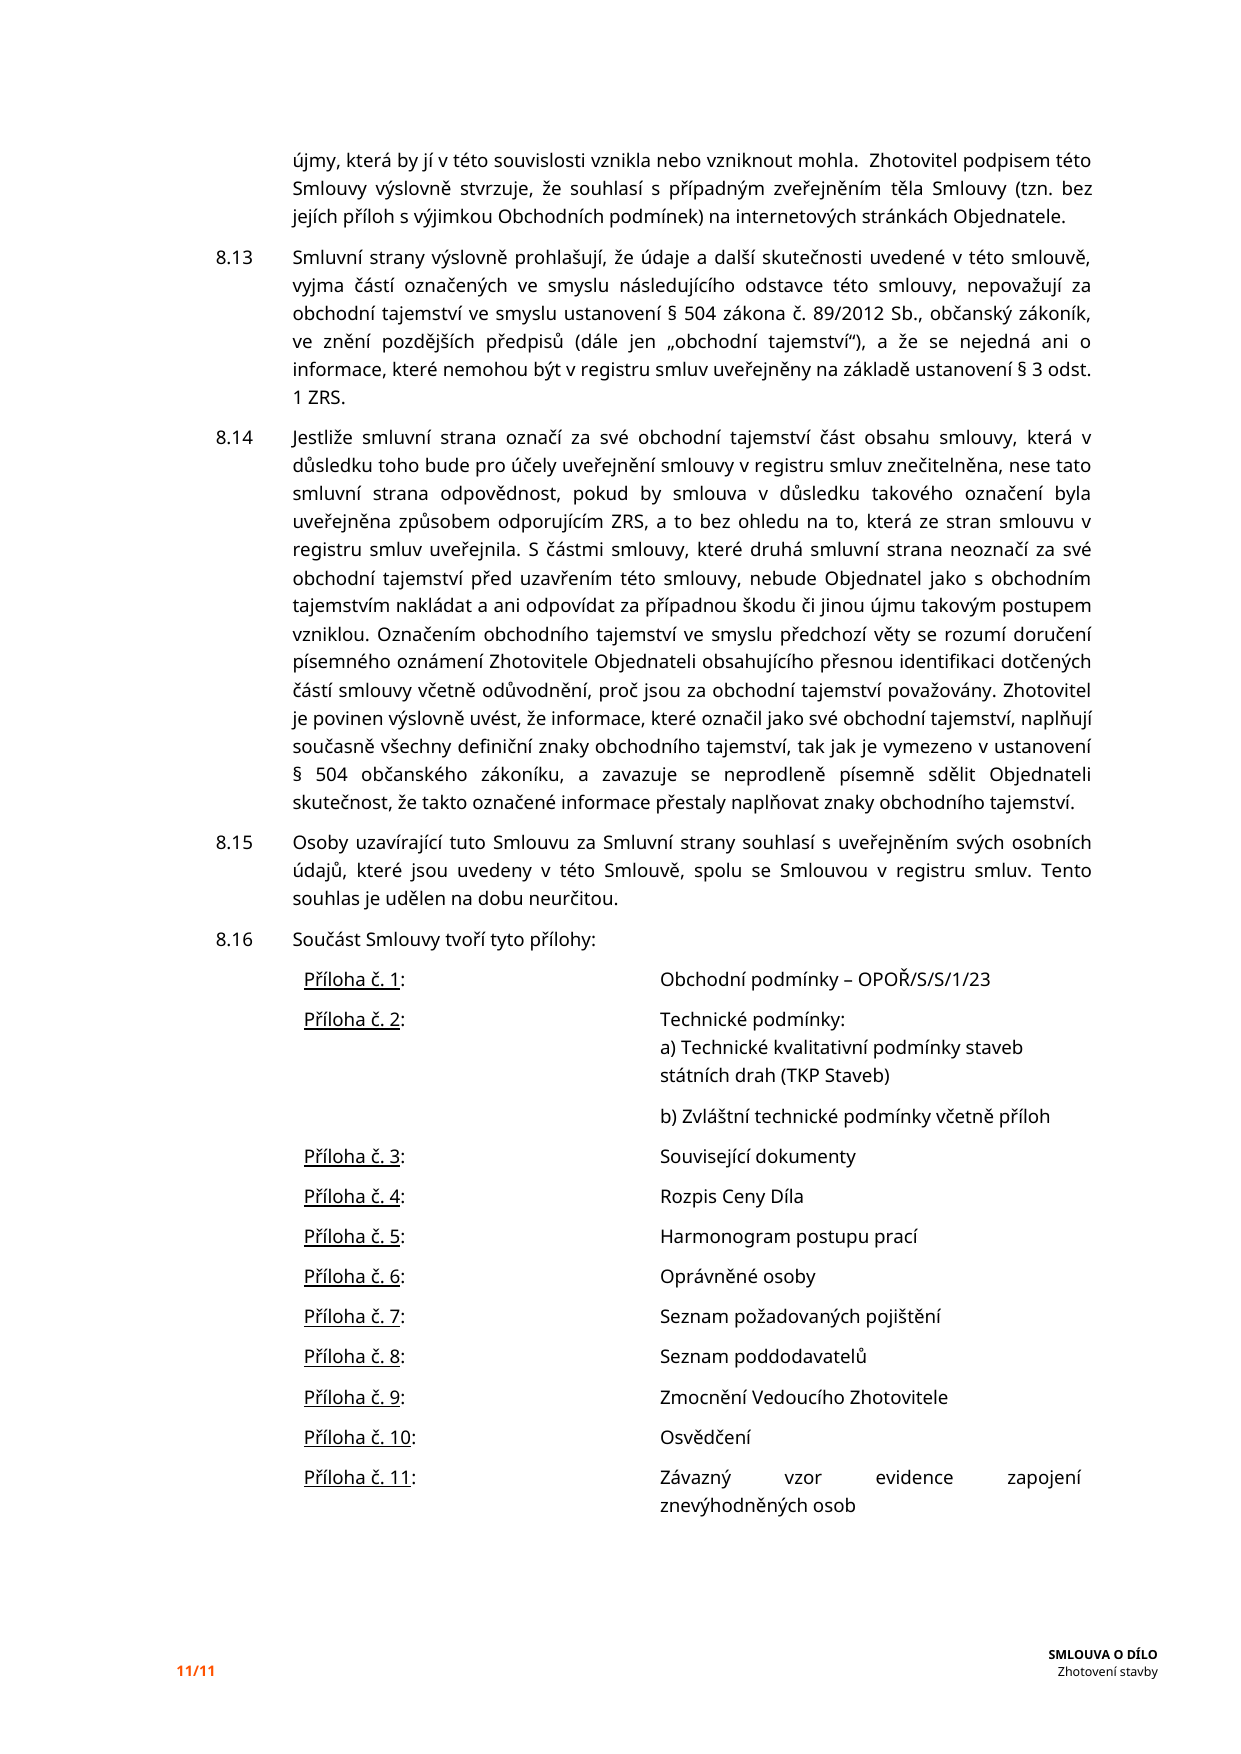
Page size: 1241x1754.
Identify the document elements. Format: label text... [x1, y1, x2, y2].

table_cell Harmonogram postupu prací [572, 1224, 1093, 1264]
text Osoby uzavírající tuto Smlouvu za Smluvní strany souhlasí s uveřejněním svých osobních údajů, které jsou uvedeny v této Smlouvě, spolu se Smlouvou v registru smluv. Tento souhlas je udělen na dobu neurčitou. [216, 829, 1093, 911]
table_cell Zmocnění Vedoucího Zhotovitele [572, 1384, 1093, 1424]
table_cell Příloha č. 9: [216, 1384, 572, 1424]
table_header Obchodní podmínky – OPOŘ/S/S/1/23 [572, 967, 1093, 1007]
text Součást Smlouvy tvoří tyto přílohy: [216, 926, 1093, 952]
table_cell Příloha č. 11: [216, 1464, 572, 1532]
table_cell Příloha č. 10: [216, 1424, 572, 1464]
table_cell Příloha č. 8: [216, 1344, 572, 1384]
table_cell Příloha č. 2: [216, 1007, 572, 1143]
table_cell Seznam poddodavatelů [572, 1344, 1093, 1384]
table_cell Závazný vzor evidence zapojení znevýhodněných osob [572, 1464, 1093, 1532]
table_cell Technické podmínky: a) Technické kvalitativní podmínky staveb státních drah (TKP Staveb) b) Zvláštní technické podmínky včetně příloh [572, 1007, 1093, 1143]
table_cell Seznam požadovaných pojištění [572, 1304, 1093, 1344]
table_cell Oprávněné osoby [572, 1264, 1093, 1304]
table_cell Související dokumenty [572, 1143, 1093, 1183]
table_cell Příloha č. 6: [216, 1264, 572, 1304]
table_header Příloha č. 1: [216, 967, 572, 1007]
text Smluvní strany výslovně prohlašují, že údaje a další skutečnosti uvedené v této smlouvě, vyjma částí označených ve smyslu následujícího odstavce této smlouvy, nepovažují za obchodní tajemství ve smyslu ustanovení § 504 zákona č. 89/2012 Sb., občanský zákoník, ve znění pozdějších předpisů (dále jen „obchodní tajemství“), a že se nejedná ani o informace, které nemohou být v registru smluv uveřejněny na základě ustanovení § 3 odst. 1 ZRS. [216, 244, 1093, 410]
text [216, 147, 1093, 229]
table_cell Příloha č. 7: [216, 1304, 572, 1344]
table_cell Osvědčení [572, 1424, 1093, 1464]
table_cell Příloha č. 4: [216, 1184, 572, 1223]
text Jestliže smluvní strana označí za své obchodní tajemství část obsahu smlouvy, která v důsledku toho bude pro účely uveřejnění smlouvy v registru smluv znečitelněna, nese tato smluvní strana odpovědnost, pokud by smlouva v důsledku takového označení byla uveřejněna způsobem odporujícím ZRS, a to bez ohledu na to, která ze stran smlouvu v registru smluv uveřejnila. S částmi smlouvy, které druhá smluvní strana neoznačí za své obchodní tajemství před uzavřením této smlouvy, nebude Objednatel jako s obchodním tajemstvím nakládat a ani odpovídat za případnou škodu či jinou újmu takovým postupem vzniklou. Označením obchodního tajemství ve smyslu předchozí věty se rozumí doručení písemného oznámení Zhotovitele Objednateli obsahujícího přesnou identifikaci dotčených částí smlouvy včetně odůvodnění, proč jsou za obchodní tajemství považovány. Zhotovitel je povinen výslovně uvést, že informace, které označil jako své obchodní tajemství, naplňují současně všechny definiční znaky obchodního tajemství, tak jak je vymezeno v ustanovení § 504 občanského zákoníku, a zavazuje se neprodleně písemně sdělit Objednateli skutečnost, že takto označené informace přestaly naplňovat znaky obchodního tajemství. [216, 425, 1093, 814]
table_cell Příloha č. 3: [216, 1143, 572, 1183]
table_cell Rozpis Ceny Díla [572, 1184, 1093, 1223]
table_cell Příloha č. 5: [216, 1224, 572, 1264]
